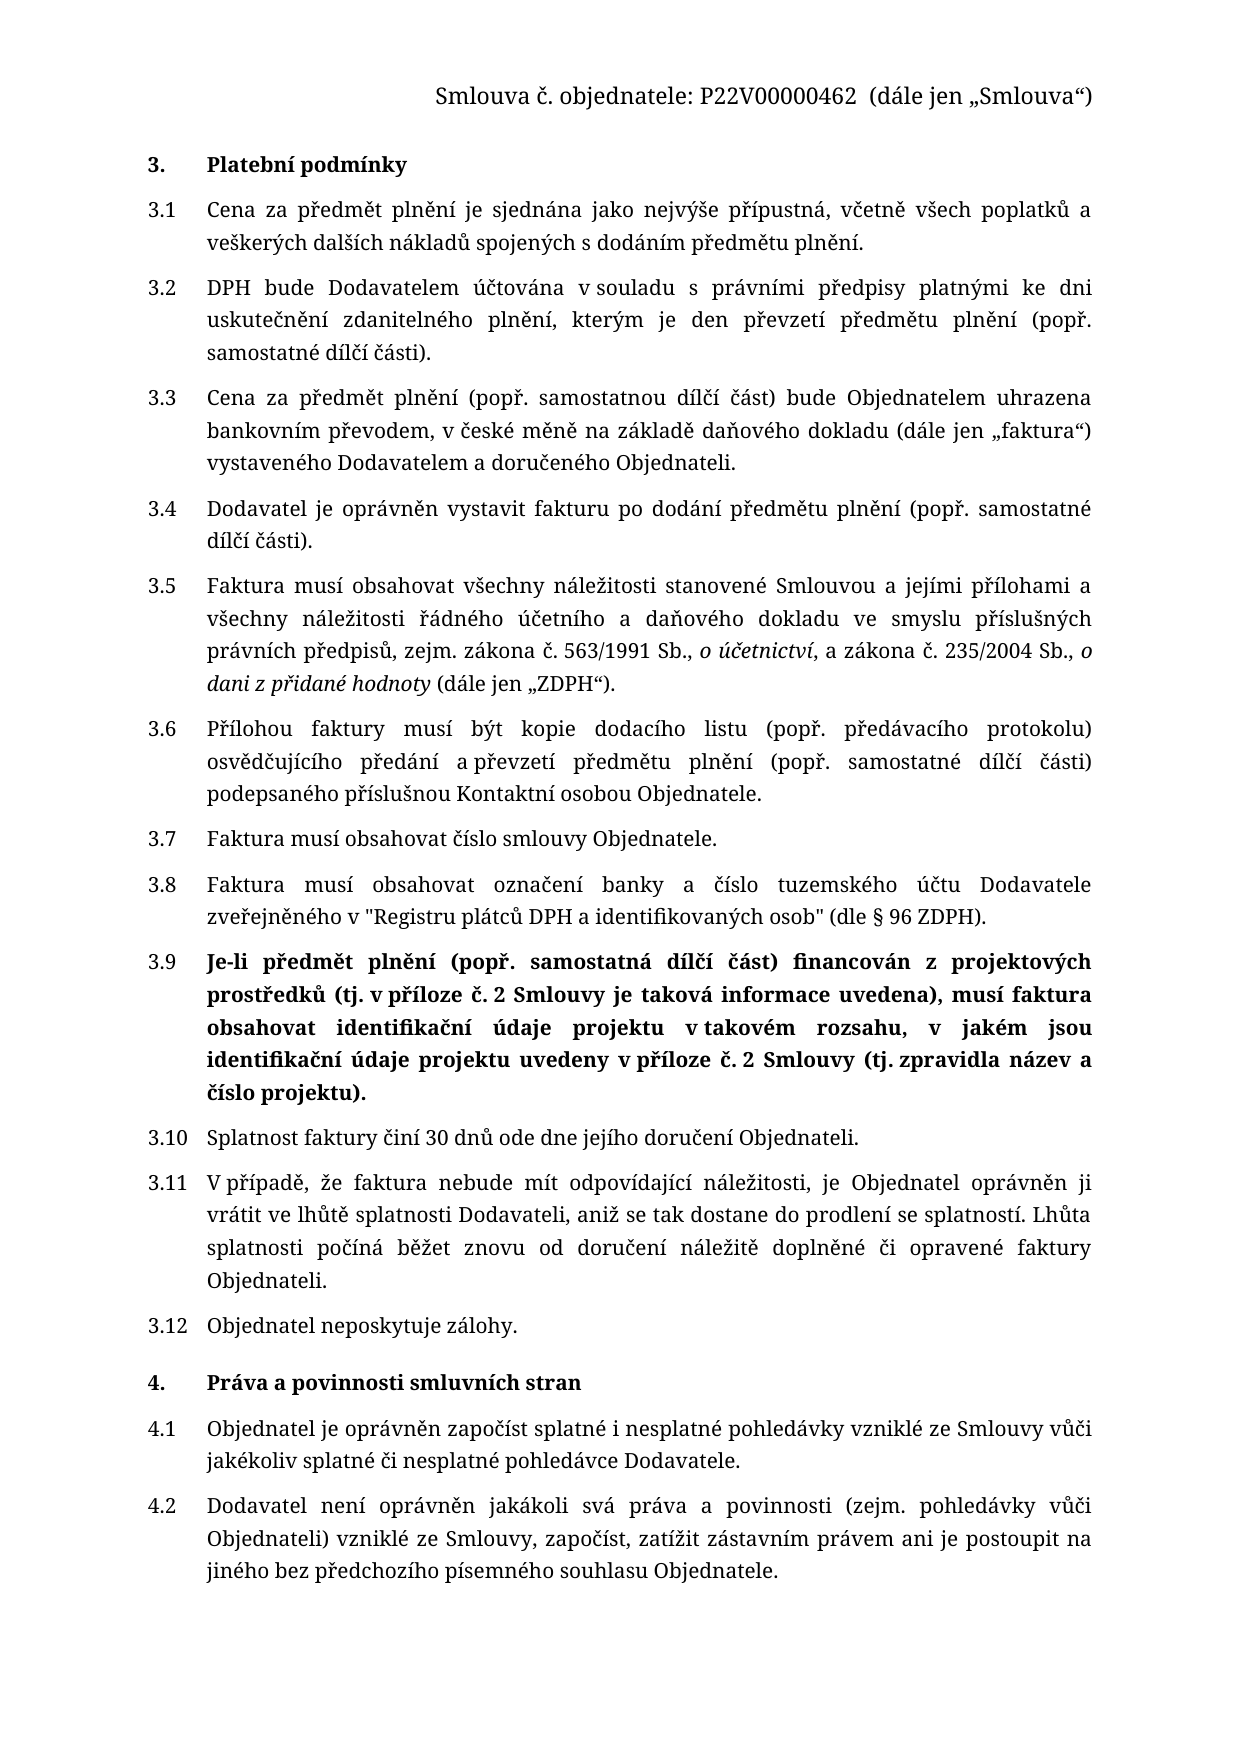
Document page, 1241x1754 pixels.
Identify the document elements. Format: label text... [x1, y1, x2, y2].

list Objednatel neposkytuje zálohy. [148, 1311, 1093, 1339]
list Je-li předmět plnění (popř. samostatná dílčí část) financován z projektových prostředků (tj. v příloze č. 2 Smlouvy je taková informace uvedena), musí faktura obsahovat identifikační údaje projektu v takovém rozsahu, v jakém jsou identifikační údaje projektu uvedeny v příloze č. 2 Smlouvy (tj. zpravidla název a číslo projektu). [148, 947, 1093, 1106]
list V případě, že faktura nebude mít odpovídající náležitosti, je Objednatel oprávněn ji vrátit ve lhůtě splatnosti Dodavateli, aniž se tak dostane do prodlení se splatností. Lhůta splatnosti počíná běžet znovu od doručení náležitě doplněné či opravené faktury Objednateli. [148, 1168, 1093, 1294]
list Splatnost faktury činí 30 dnů ode dne jejího doručení Objednateli. [148, 1123, 1093, 1151]
list Přílohou faktury musí být kopie dodacího listu (popř. předávacího protokolu) osvědčujícího předání a převzetí předmětu plnění (popř. samostatné dílčí části) podepsaného příslušnou Kontaktní osobou Objednatele. [148, 714, 1093, 808]
list Cena za předmět plnění (popř. samostatnou dílčí část) bude Objednatelem uhrazena bankovním převodem, v české měně na základě daňového dokladu (dále jen „faktura“) vystaveného Dodavatelem a doručeného Objednateli. [148, 383, 1093, 477]
list DPH bude Dodavatelem účtována v souladu s právními předpisy platnými ke dni uskutečnění zdanitelného plnění, kterým je den převzetí předmětu plnění (popř. samostatné dílčí části). [148, 273, 1093, 367]
list Objednatel je oprávněn započíst splatné i nesplatné pohledávky vzniklé ze Smlouvy vůči jakékoliv splatné či nesplatné pohledávce Dodavatele. [148, 1414, 1093, 1475]
list Faktura musí obsahovat všechny náležitosti stanovené Smlouvou a jejími přílohami a všechny náležitosti řádného účetního a daňového dokladu ve smyslu příslušných právních předpisů, zejm. zákona č. 563/1991 Sb., o účetnictví, a zákona č. 235/2004 Sb., o dani z přidané hodnoty (dále jen „ZDPH“). [148, 571, 1093, 698]
list Cena za předmět plnění je sjednána jako nejvýše přípustná, včetně všech poplatků a veškerých dalších nákladů spojených s dodáním předmětu plnění. [148, 195, 1093, 256]
list Faktura musí obsahovat označení banky a číslo tuzemského účtu Dodavatele zveřejněného v "Registru plátců DPH a identifikovaných osob" (dle § 96 ZDPH). [148, 870, 1093, 931]
list Práva a povinnosti smluvních stran [148, 1368, 1093, 1397]
list Dodavatel není oprávněn jakákoli svá práva a povinnosti (zejm. pohledávky vůči Objednateli) vzniklé ze Smlouvy, započíst, zatížit zástavním právem ani je postoupit na jiného bez předchozího písemného souhlasu Objednatele. [148, 1491, 1093, 1585]
list Dodavatel je oprávněn vystavit fakturu po dodání předmětu plnění (popř. samostatné dílčí části). [148, 494, 1093, 555]
list Faktura musí obsahovat číslo smlouvy Objednatele. [148, 824, 1093, 853]
list Platební podmínky [148, 150, 1093, 179]
